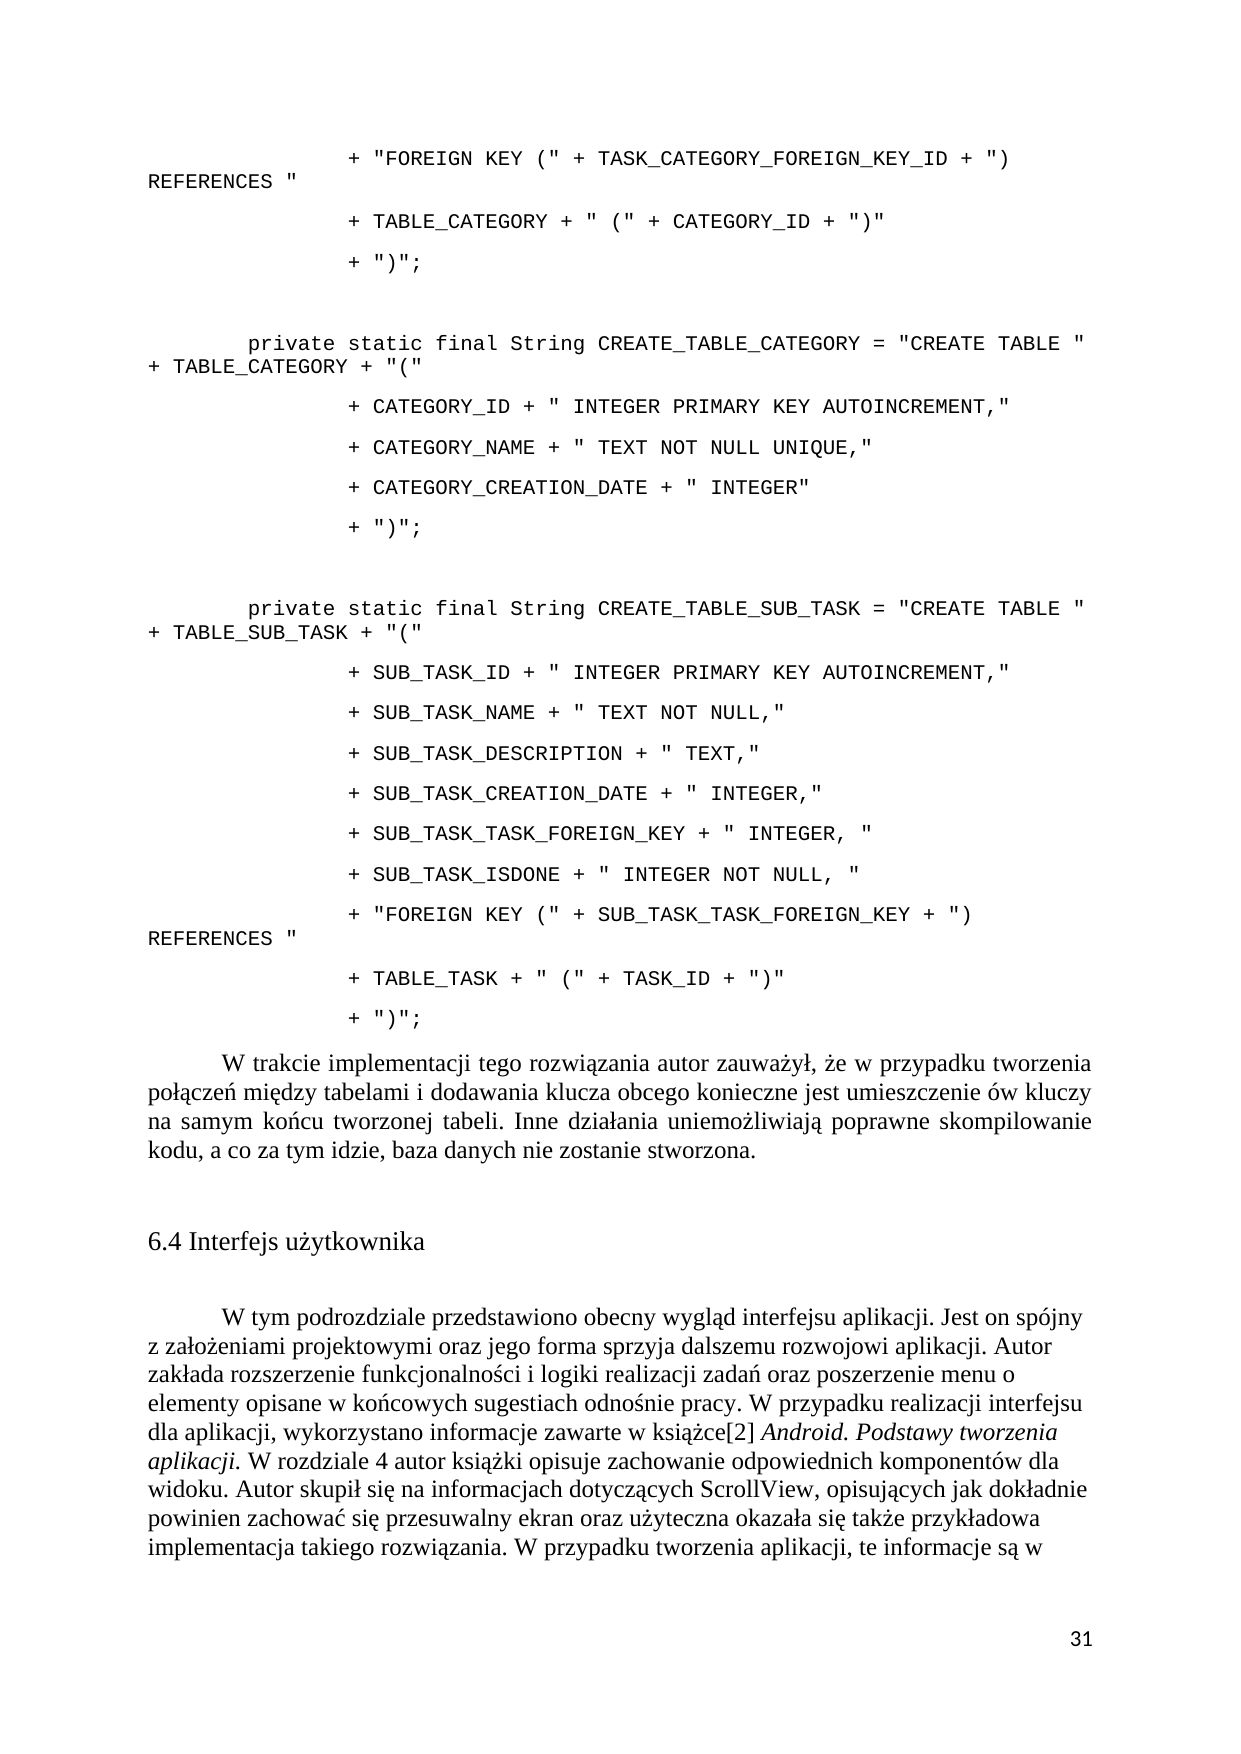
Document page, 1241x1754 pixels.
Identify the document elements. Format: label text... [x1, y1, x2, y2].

text + SUB_TASK_CREATION_DATE + " INTEGER," [148, 783, 1093, 807]
text private static final String CREATE_TABLE_SUB_TASK = "CREATE TABLE " + TABLE_SUB_TASK + "(" [148, 598, 1093, 645]
text private static final String CREATE_TABLE_CATEGORY = "CREATE TABLE " + TABLE_CATEGORY + "(" [148, 332, 1093, 380]
text + CATEGORY_CREATION_DATE + " INTEGER" [148, 477, 1093, 501]
text + CATEGORY_ID + " INTEGER PRIMARY KEY AUTOINCREMENT," [148, 396, 1093, 420]
text + "FOREIGN KEY (" + TASK_CATEGORY_FOREIGN_KEY_ID + ") REFERENCES " [148, 148, 1093, 195]
subtitle 6.4 Interfejs użytkownika [148, 1226, 1093, 1257]
text + CATEGORY_NAME + " TEXT NOT NULL UNIQUE," [148, 437, 1093, 460]
text + TABLE_TASK + " (" + TASK_ID + ")" [148, 968, 1093, 991]
text + "FOREIGN KEY (" + SUB_TASK_TASK_FOREIGN_KEY + ") REFERENCES " [148, 904, 1093, 951]
text + TABLE_CATEGORY + " (" + CATEGORY_ID + ")" [148, 212, 1093, 235]
text + SUB_TASK_DESCRIPTION + " TEXT," [148, 743, 1093, 766]
text + ")"; [148, 252, 1093, 276]
text + SUB_TASK_ID + " INTEGER PRIMARY KEY AUTOINCREMENT," [148, 662, 1093, 686]
text + ")"; [148, 1008, 1093, 1032]
text + SUB_TASK_NAME + " TEXT NOT NULL," [148, 702, 1093, 726]
text + SUB_TASK_ISDONE + " INTEGER NOT NULL, " [148, 863, 1093, 887]
text W trakcie implementacji tego rozwiązania autor zauważył, że w przypadku tworzenia połączeń między tabelami i dodawania klucza obcego konieczne jest umieszczenie ów kluczy na samym końcu tworzonej tabeli. Inne działania uniemożliwiają poprawne skompilowanie kodu, a co za tym idzie, baza danych nie zostanie stworzona. [148, 1048, 1093, 1163]
text + ")"; [148, 517, 1093, 541]
text + SUB_TASK_TASK_FOREIGN_KEY + " INTEGER, " [148, 823, 1093, 847]
